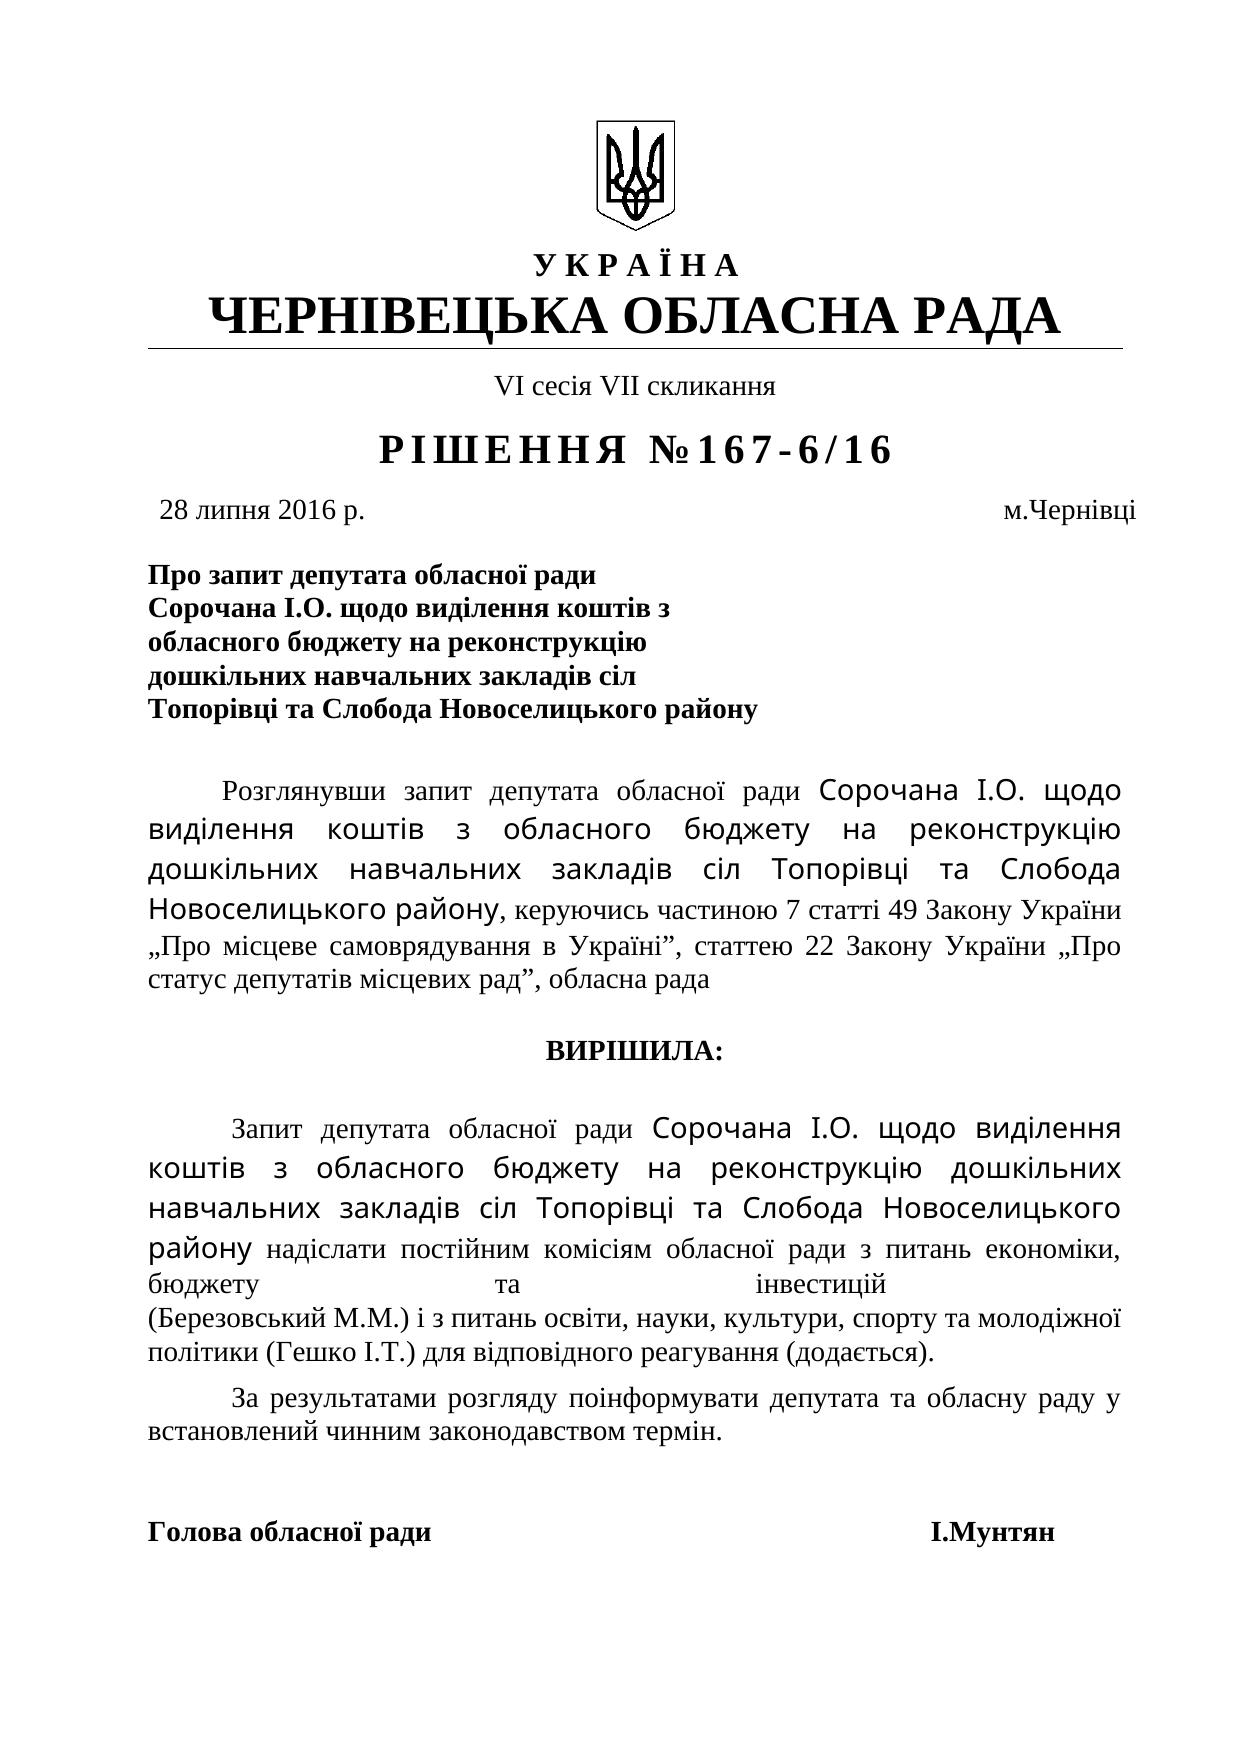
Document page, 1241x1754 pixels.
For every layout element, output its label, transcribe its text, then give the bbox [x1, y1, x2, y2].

subtitle РІШЕННЯ №167-6/16 [148, 425, 1122, 473]
subtitle ЧЕРНІВЕЦЬКА ОБЛАСНА РАДА [148, 283, 1123, 348]
text Запит депутата обласної ради Сорочана І.О. щодо виділення коштів з обласного бюджету на реконструкцію дошкільних навчальних закладів сіл Топорівці та Слобода Новоселицького району надіслати постійним комісіям обласної ради з питань економіки, бюджету та інвестицій (Березовський М.М.) і з питань освіти, науки, культури, спорту та молодіжної політики (Гешко І.Т.) для відповідного реагування (додається). [148, 1108, 1122, 1367]
text За результатами розгляду поінформувати депутата та обласну раду у встановлений чинним законодавством термін. [148, 1380, 1122, 1447]
text ВИРІШИЛА: [148, 1033, 1122, 1067]
table_header 28 липня 2016 р. [148, 492, 592, 525]
subtitle VI сесія VІІ скликання [148, 368, 1122, 402]
table_header м.Чернівці [592, 492, 1148, 525]
text Про запит депутата обласної ради Сорочана І.О. щодо виділення коштів з обласного бюджету на реконструкцію дошкільних навчальних закладів сіл Топорівці та Слобода Новоселицького району [148, 557, 768, 725]
picture [594, 118, 676, 234]
text У К Р А Ї Н А [148, 233, 1123, 283]
text Розглянувши запит депутата обласної ради Сорочана І.О. щодо виділення коштів з обласного бюджету на реконструкцію дошкільних навчальних закладів сіл Топорівці та Слобода Новоселицького району, керуючись частиною 7 статті 49 Закону України „Про місцеве самоврядування в Україні”, статтею 22 Закону України „Про статус депутатів місцевих рад”, обласна рада [148, 769, 1122, 995]
text Голова обласної ради І.Мунтян [148, 1514, 1122, 1547]
